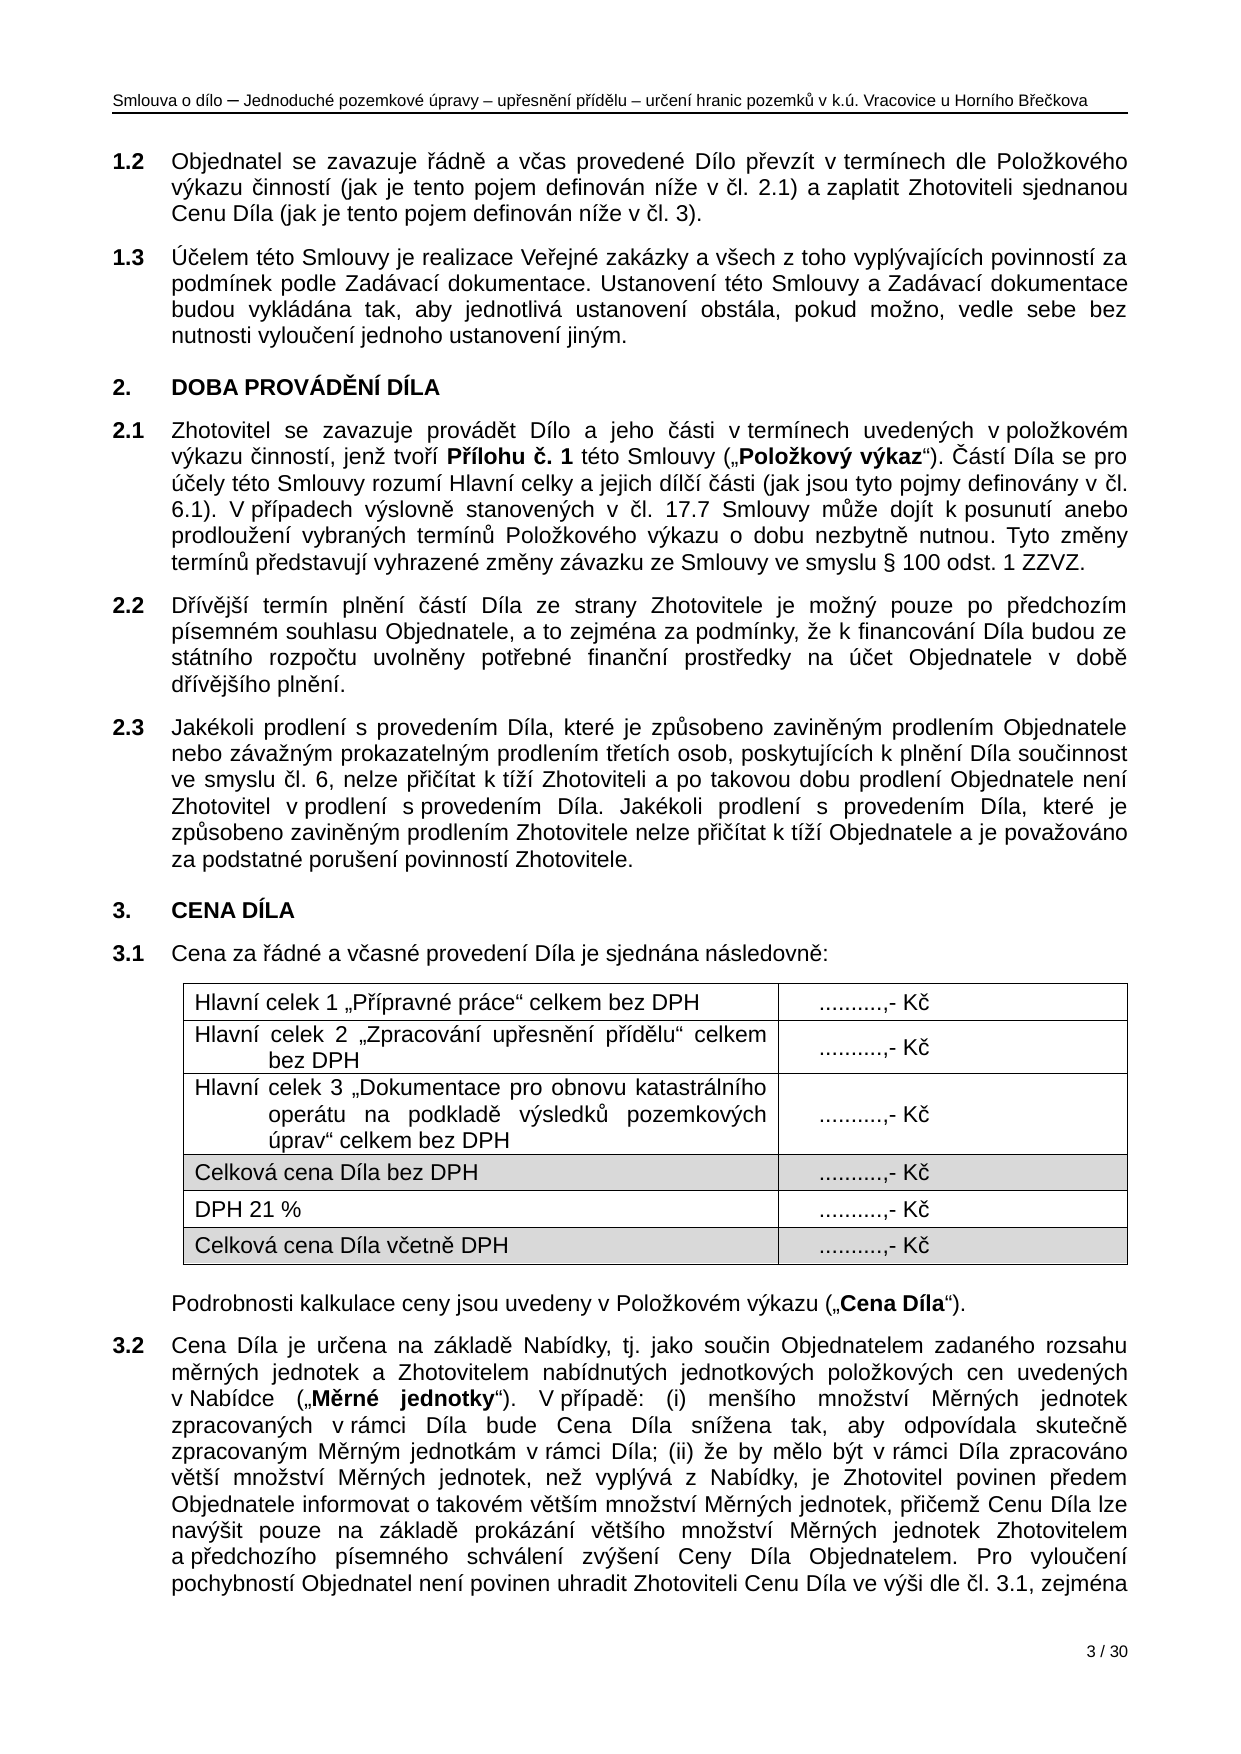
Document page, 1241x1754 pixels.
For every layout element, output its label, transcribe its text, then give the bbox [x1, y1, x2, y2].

text Objednatel se zavazuje řádně a včas provedené Dílo převzít v termínech dle Položkového výkazu činností (jak je tento pojem definován níže v čl. 2.1) a zaplatit Zhotoviteli sjednanou Cenu Díla (jak je tento pojem definován níže v čl. 3). [112, 148, 1128, 227]
table_cell Hlavní celek 3 „Dokumentace pro obnovu katastrálního operátu na podkladě výsledků pozemkových úprav“ celkem bez DPH [184, 1074, 778, 1153]
table_cell ..........,- Kč [779, 1074, 1127, 1153]
table_header ..........,- Kč [779, 984, 1127, 1019]
text Cena za řádné a včasné provedení Díla je sjednána následovně: [112, 940, 1128, 966]
table_cell ..........,- Kč [779, 1191, 1127, 1227]
table_cell Celková cena Díla bez DPH [184, 1155, 778, 1190]
table_cell Celková cena Díla včetně DPH [184, 1228, 778, 1263]
text Doba PROVÁDĚNÍ díla [112, 374, 1128, 400]
table_cell ..........,- Kč [779, 1228, 1127, 1263]
table_cell DPH 21 % [184, 1191, 778, 1227]
text Dřívější termín plnění částí Díla ze strany Zhotovitele je možný pouze po předchozím písemném souhlasu Objednatele, a to zejména za podmínky, že k financování Díla budou ze státního rozpočtu uvolněny potřebné finanční prostředky na účet Objednatele v době dřívějšího plnění. [112, 592, 1128, 697]
table_header Hlavní celek 1 „Přípravné práce“ celkem bez DPH [184, 984, 778, 1019]
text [112, 1332, 1128, 1596]
text Účelem této Smlouvy je realizace Veřejné zakázky a všech z toho vyplývajících povinností za podmínek podle Zadávací dokumentace. Ustanovení této Smlouvy a Zadávací dokumentace budou vykládána tak, aby jednotlivá ustanovení obstála, pokud možno, vedle sebe bez nutnosti vyloučení jednoho ustanovení jiným. [112, 243, 1128, 349]
text Jakékoli prodlení s provedením Díla, které je způsobeno zaviněným prodlením Objednatele nebo závažným prokazatelným prodlením třetích osob, poskytujících k plnění Díla součinnost ve smyslu čl. 6, nelze přičítat k tíží Zhotoviteli a po takovou dobu prodlení Objednatele není Zhotovitel v prodlení s provedením Díla. Jakékoli prodlení s provedením Díla, které je způsobeno zaviněným prodlením Zhotovitele nelze přičítat k tíží Objednatele a je považováno za podstatné porušení povinností Zhotovitele. [112, 714, 1128, 872]
table_cell Hlavní celek 2 „Zpracování upřesnění přídělu“ celkem bez DPH [184, 1021, 778, 1073]
text Zhotovitel se zavazuje provádět Dílo a jeho části v termínech uvedených v položkovém výkazu činností, jenž tvoří Přílohu č. 1 této Smlouvy („Položkový výkaz“). Částí Díla se pro účely této Smlouvy rozumí Hlavní celky a jejich dílčí části (jak jsou tyto pojmy definovány v čl. 6.1). V případech výslovně stanovených v čl. 17.7 Smlouvy může dojít k posunutí anebo prodloužení vybraných termínů Položkového výkazu o dobu nezbytně nutnou. Tyto změny termínů představují vyhrazené změny závazku ze Smlouvy ve smyslu § 100 odst. 1 ZZVZ. [112, 417, 1128, 575]
list Podrobnosti kalkulace ceny jsou uvedeny v Položkovém výkazu („Cena Díla“). [171, 1289, 1128, 1316]
table_cell ..........,- Kč [779, 1155, 1127, 1190]
table_cell ..........,- Kč [779, 1021, 1127, 1073]
text Cena díla [112, 897, 1128, 923]
